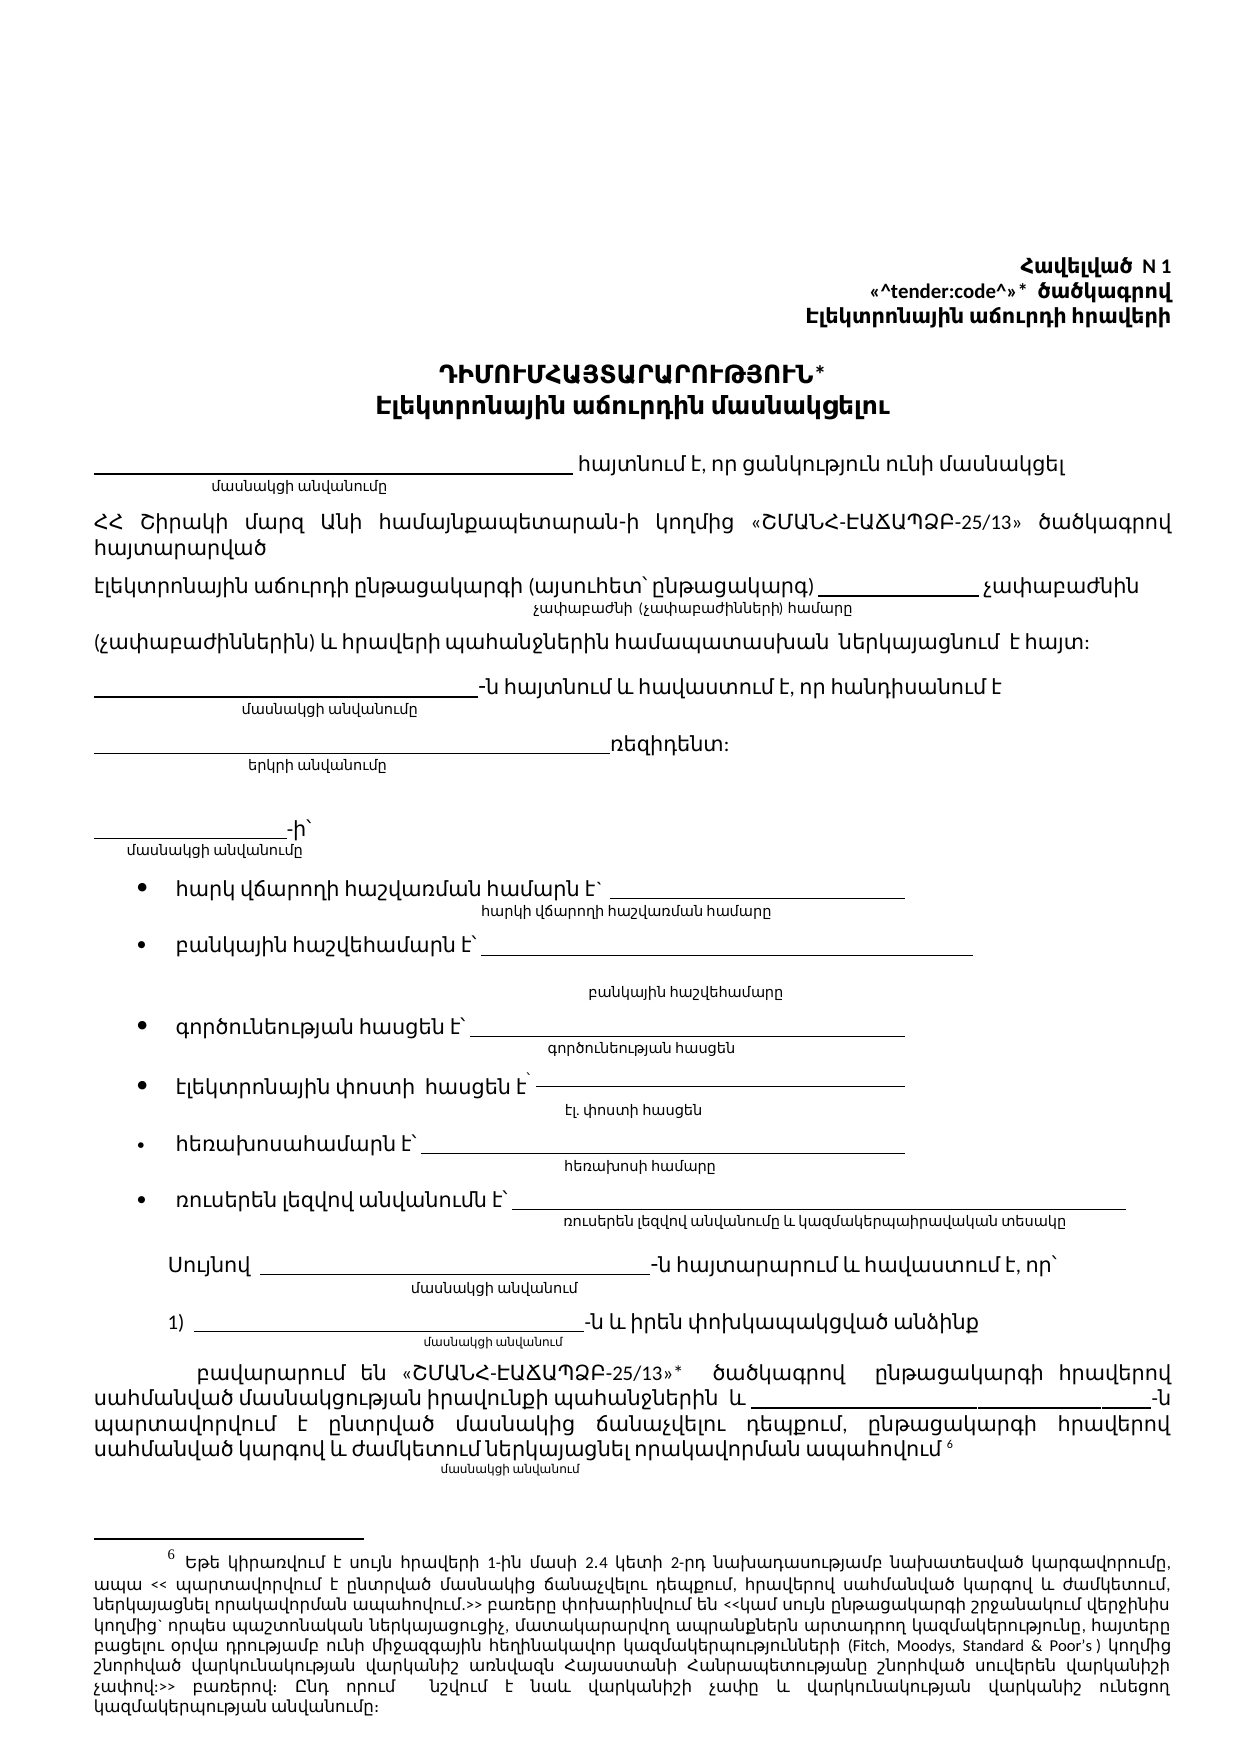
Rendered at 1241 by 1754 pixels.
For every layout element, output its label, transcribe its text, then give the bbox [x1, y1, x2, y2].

list հեռախոսահամարն է՝ [138, 1131, 1171, 1157]
text (չափաբաժիններին) և հրավերի պահանջներին համապատասխան ներկայացնում է հայտ: [94, 629, 1171, 655]
text հարկի վճարողի հաշվառման համարը [94, 902, 1171, 933]
text մասնակցի անվանումը [94, 701, 1171, 731]
text մասնակցի անվանում [94, 1279, 1171, 1309]
text հեռախոսի համարը [462, 1157, 1171, 1187]
text ՀՀ Շիրակի մարզ Անի համայնքապետարան-ի կողմից «ՇՄԱՆՀ-ԷԱՃԱՊՁԲ-25/13» ծածկագրով հայտարարված [94, 507, 1171, 561]
list գործունեության հասցեն է՝ [138, 1014, 1171, 1040]
text Հավելված N 1 [94, 253, 1171, 278]
list ռուսերեն լեզվով անվանումն է՝ [138, 1187, 1171, 1213]
text մասնակցի անվանում [94, 1335, 1171, 1360]
text չափաբաժնի (չափաբաժինների) համարը [94, 599, 1171, 629]
list էլեկտրոնային փոստի հասցեն է՝ [138, 1070, 1171, 1101]
text բանկային հաշվեհամարը [94, 983, 1171, 1014]
text էլեկտրոնային աճուրդի ընթացակարգի (այսուհետ՝ ընթացակարգ) չափաբաժնին [94, 573, 1171, 599]
text Էլեկտրոնային աճուրդի հրավերի [94, 304, 1171, 329]
text մասնակցի անվանումը [94, 477, 1171, 507]
text մասնակցի անվանում [94, 1462, 1171, 1487]
subtitle Էլեկտրոնային աճուրդին մասնակցելու [94, 390, 1171, 421]
text «^tender:code^»* ծածկագրով [94, 278, 1171, 304]
text էլ. փոստի հասցեն [94, 1101, 1171, 1131]
text բավարարում են «ՇՄԱՆՀ-ԷԱՃԱՊՁԲ-25/13»* ծածկագրով ընթացակարգի հրավերով սահմանված մասնակցության իրավունքի պահանջներին և -ն պարտավորվում է ընտրված մասնակից ճանաչվելու դեպքում, ընթացակարգի հրավերով սահմանված կարգով և ժամկետում ներկայացնել որակավորման ապահովում [94, 1360, 1171, 1462]
text ռեզիդենտ: [94, 731, 1171, 756]
text ԴԻՄՈՒՄՀԱՅՏԱՐԱՐՈՒԹՅՈՒՆ* [94, 360, 1171, 390]
text -ի՝ [94, 816, 1171, 841]
text Սույնով -ն հայտարարում և հավաստում է, որ՝ [94, 1248, 1171, 1279]
text երկրի անվանումը [94, 756, 1171, 787]
list հարկ վճարողի հաշվառման համարն է` [138, 872, 1171, 902]
text -ն հայտնում և հավաստում է, որ հանդիսանում է [94, 670, 1171, 701]
text գործունեության հասցեն [94, 1040, 1171, 1070]
list բանկային հաշվեհամարն է՝ [138, 933, 1171, 983]
text մասնակցի անվանումը [94, 841, 1171, 872]
text 1) -ն և իրեն փոխկապակցված անձինք [94, 1309, 1171, 1335]
text հայտնում է, որ ցանկություն ունի մասնակցել [94, 451, 1171, 477]
text ռուսերեն լեզվով անվանումը և կազմակերպաիրավական տեսակը [94, 1213, 1171, 1243]
